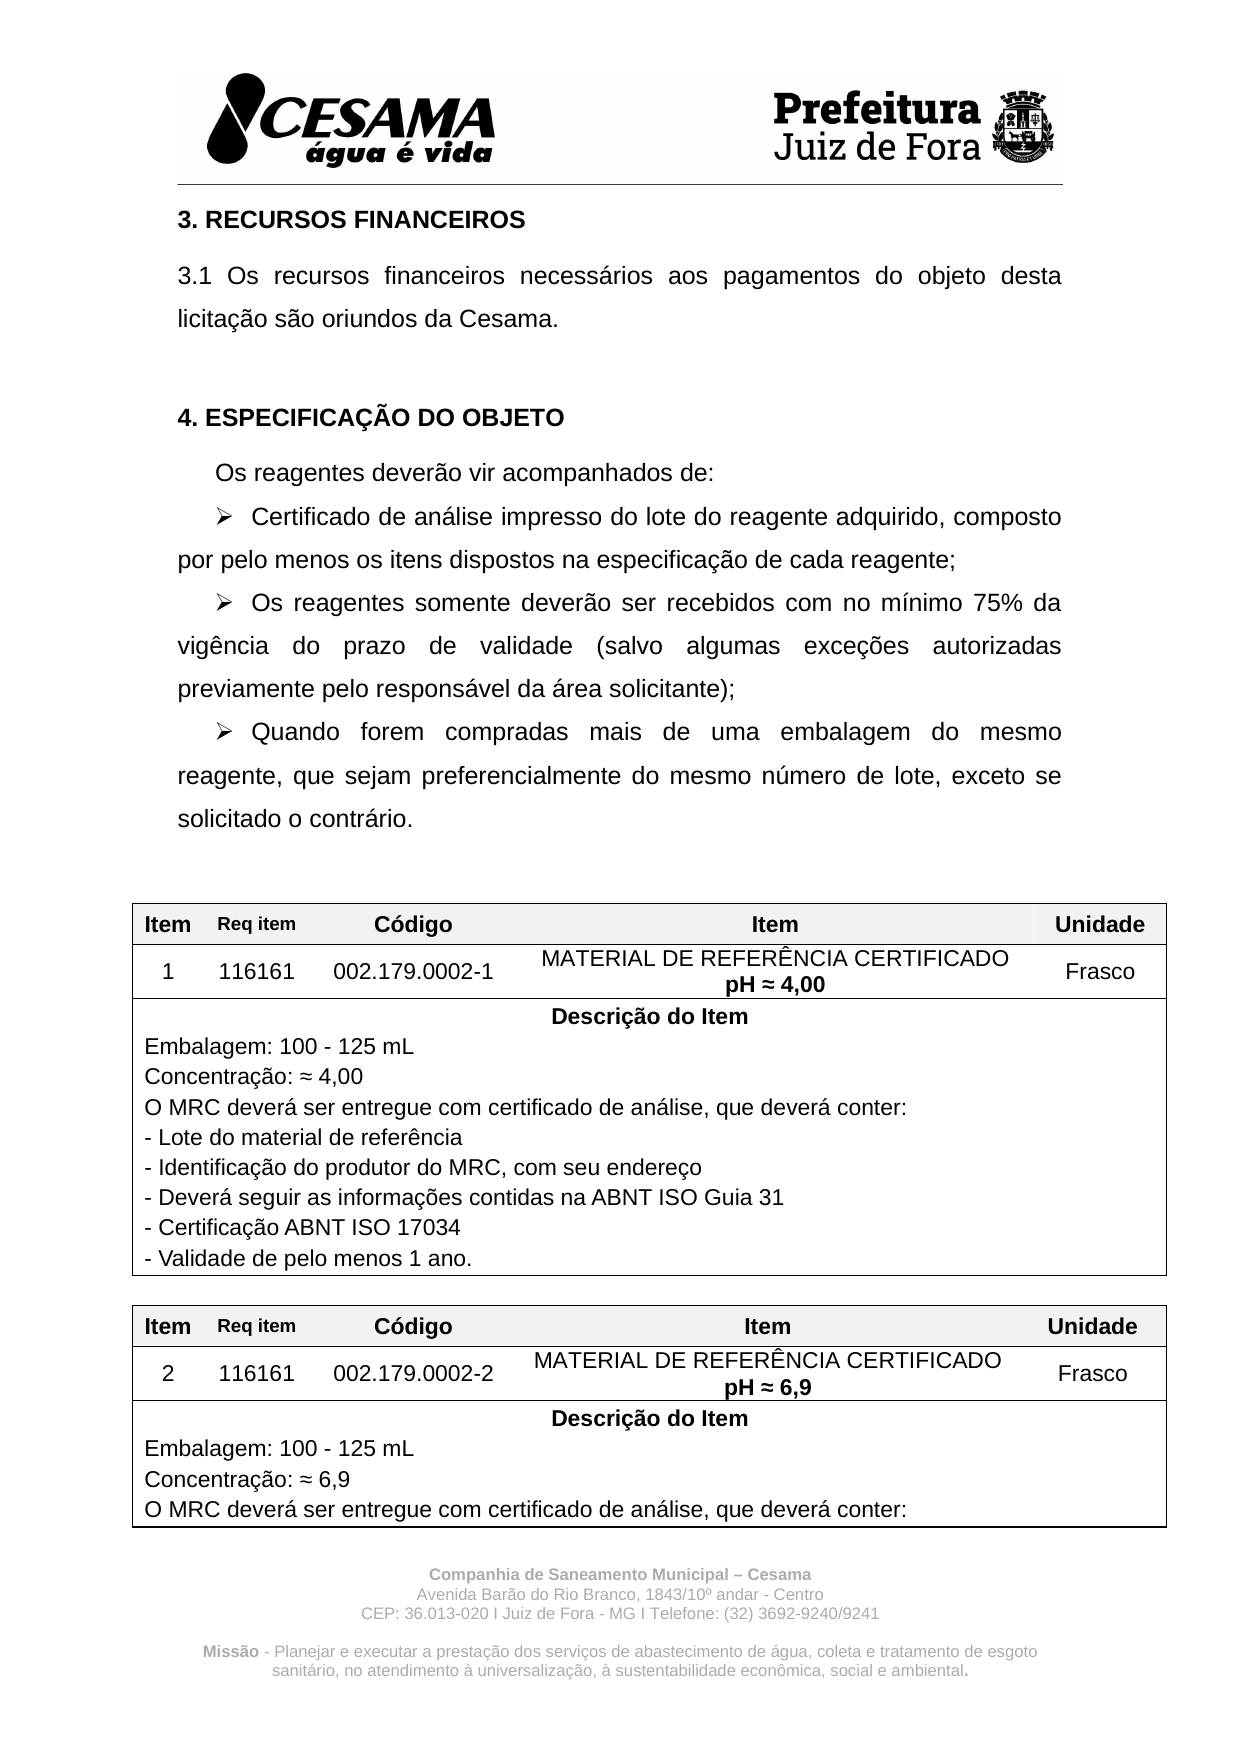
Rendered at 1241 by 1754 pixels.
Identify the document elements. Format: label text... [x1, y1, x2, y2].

table_header Req item [203, 904, 310, 944]
table_cell 116161 [203, 1347, 310, 1400]
table_header Código [310, 904, 517, 944]
table_cell 2 [133, 1347, 203, 1400]
table_header Código [310, 1306, 517, 1346]
text 3. RECURSOS FINANCEIROS [177, 205, 1063, 234]
table_cell 002.179.0002-2 [310, 1347, 517, 1400]
table_cell MATERIAL DE REFERÊNCIA CERTIFICADO pH ≈ 4,00 [517, 945, 1033, 998]
table_cell Descrição do Item [133, 1401, 1166, 1435]
table_cell Frasco [1019, 1347, 1166, 1400]
table_cell Embalagem: 100 - 125 mL Concentração: ≈ 4,00 O MRC deverá ser entregue com certificado de análise, que deverá conter: - Lote do material de referência - Identificação do produtor do MRC, com seu endereço - Deverá seguir as informações contidas na ABNT ISO Guia 31 - Certificação ABNT ISO 17034 - Validade de pelo menos 1 ano. [133, 1033, 1166, 1275]
table_cell Frasco [1034, 945, 1166, 998]
list Os reagentes somente deverão ser recebidos com no mínimo 75% da vigência do prazo de validade (salvo algumas exceções autorizadas previamente pelo responsável da área solicitante); [177, 588, 1063, 703]
table_header Item [133, 1306, 203, 1346]
text 4. ESPECIFICAÇÃO DO OBJETO [177, 403, 1063, 432]
table_header Req item [203, 1306, 310, 1346]
table_header Unidade [1034, 904, 1166, 944]
table_cell Descrição do Item [133, 999, 1166, 1033]
picture [177, 73, 1063, 185]
table_cell 002.179.0002-1 [310, 945, 517, 998]
table_cell 116161 [203, 945, 310, 998]
table_header Item [517, 1306, 1019, 1346]
list Quando forem compradas mais de uma embalagem do mesmo reagente, que sejam preferencialmente do mesmo número de lote, exceto se solicitado o contrário. [177, 717, 1063, 832]
list Certificado de análise impresso do lote do reagente adquirido, composto por pelo menos os itens dispostos na especificação de cada reagente; [177, 502, 1063, 573]
text 3.1 Os recursos financeiros necessários aos pagamentos do objeto desta licitação são oriundos da Cesama. [177, 261, 1063, 333]
table_cell MATERIAL DE REFERÊNCIA CERTIFICADO pH ≈ 6,9 [517, 1347, 1019, 1400]
table_header Item [517, 904, 1033, 944]
table_header Unidade [1019, 1306, 1166, 1346]
table_cell 1 [133, 945, 203, 998]
table_header Item [133, 904, 203, 944]
text Os reagentes deverão vir acompanhados de: [215, 458, 1063, 487]
